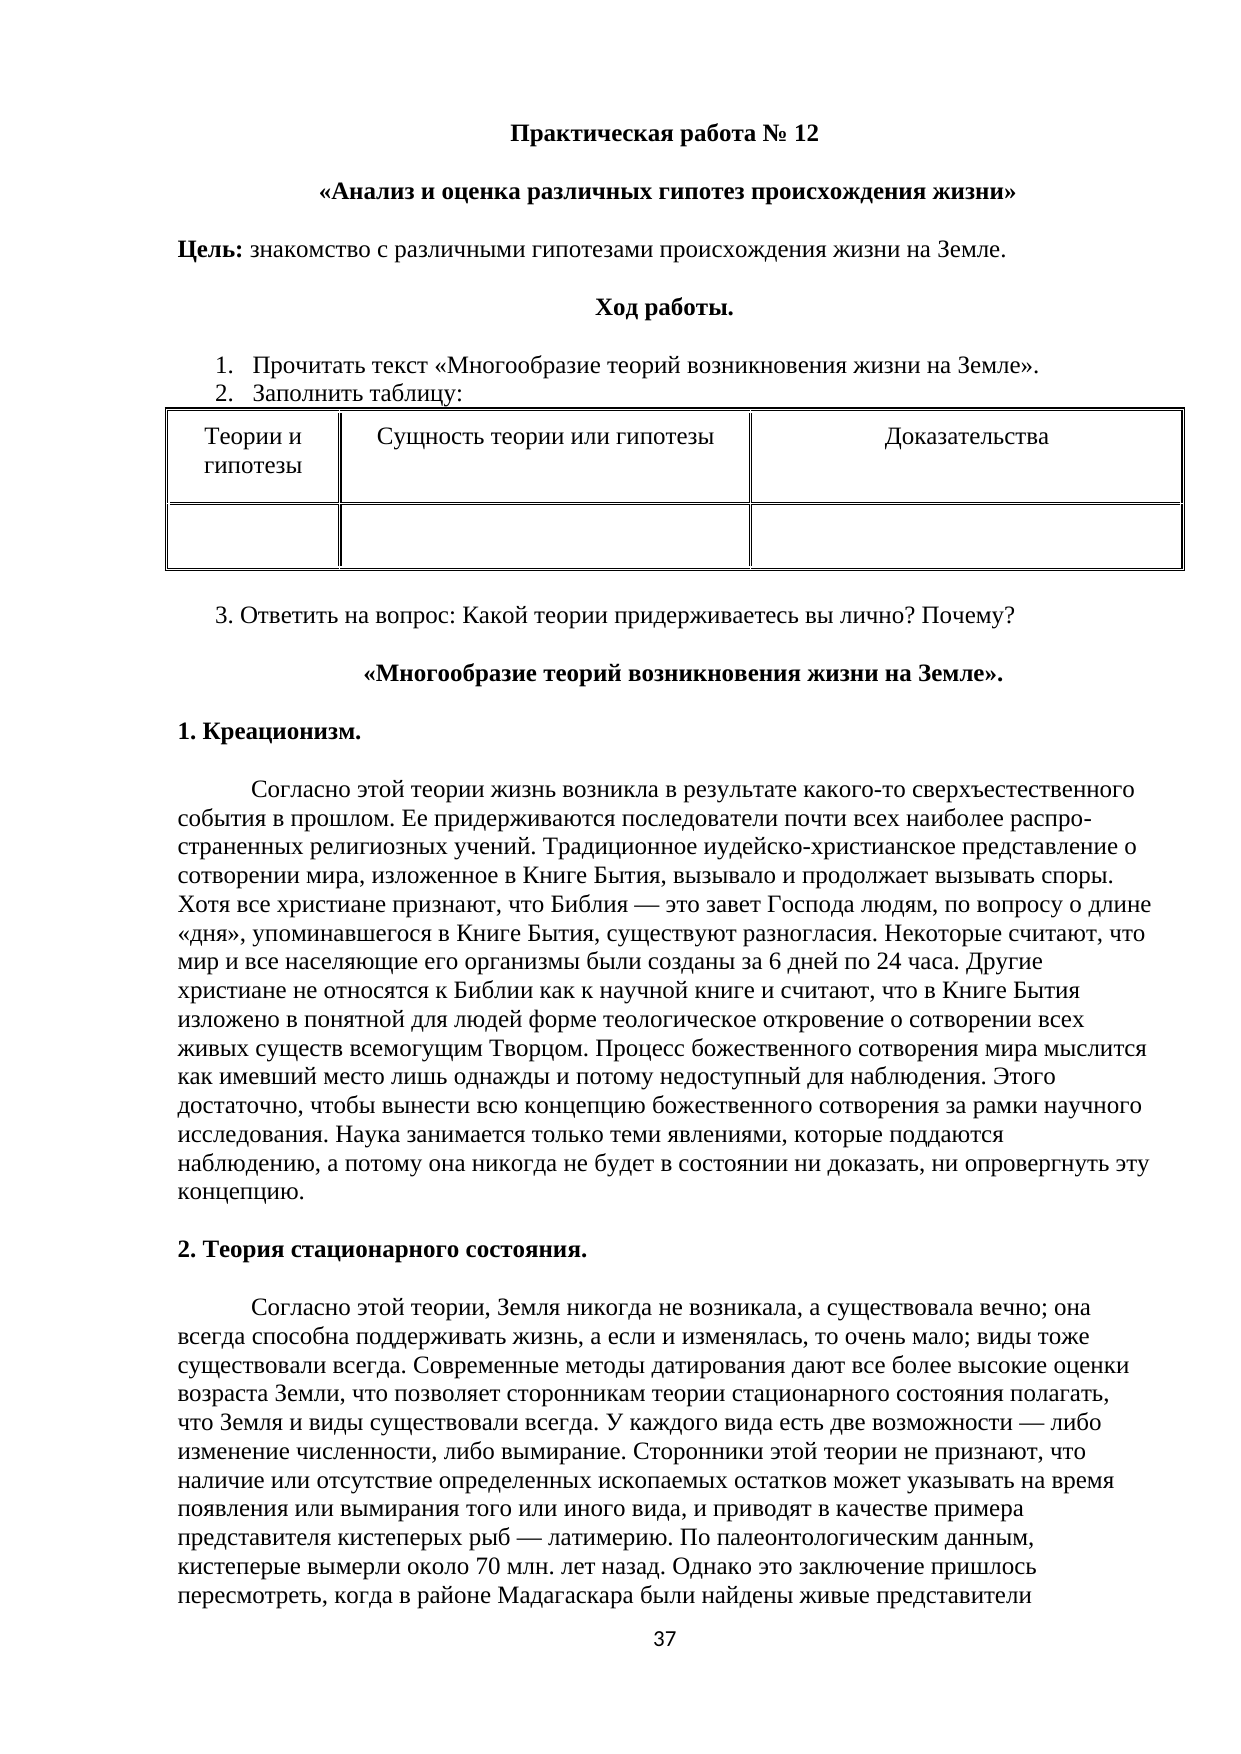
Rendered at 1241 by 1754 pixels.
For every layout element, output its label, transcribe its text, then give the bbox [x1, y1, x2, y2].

list Заполнить таблицу: [215, 378, 1152, 407]
text Ход работы. [177, 292, 1152, 321]
table_header Сущность теории или гипотезы [340, 411, 751, 502]
text «Многообразие теорий возникновения жизни на Земле». [215, 658, 1152, 687]
text 3. Ответить на вопрос: Какой теории придерживаетесь вы лично? Почему? [215, 600, 1152, 629]
table_cell [340, 505, 751, 568]
table_header Доказательства [751, 411, 1181, 502]
text Цель: знакомство с различными гипотезами происхождения жизни на Земле. [177, 234, 1152, 263]
table_cell [751, 502, 1183, 568]
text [177, 1292, 1152, 1608]
text Согласно этой теории жизнь возникла в результате какого-то сверхъестественного события в прошлом. Ее придерживаются последователи почти всех наиболее распространенных религиозных учений. Традиционное иудейско-христианское представление о сотворении мира, изложенное в Книге Бытия, вызывало и продолжает вызывать споры. Хотя все христиане признают, что Библия — это завет Господа людям, по вопросу о длине «дня», упоминавшегося в Книге Бытия, существуют разногласия. Некоторые считают, что мир и все населяющие его организмы были созданы за 6 дней по 24 часа. Другие христиане не относятся к Библии как к научной книге и считают, что в Книге Бытия изложено в понятной для людей форме теологическое откровение о сотворении всех живых существ всемогущим Творцом. Процесс божественного сотворения мира мыслится как имевший место лишь однажды и потому недоступный для наблюдения. Этого достаточно, чтобы вынести всю концепцию божественного сотворения за рамки научного исследования. Наука занимается только теми явлениями, которые поддаются наблюдению, а потому она никогда не будет в состоянии ни доказать, ни опровергнуть эту концепцию. [177, 774, 1152, 1205]
text 2. Теория стационарного состояния. [177, 1234, 1152, 1263]
text «Анализ и оценка различных гипотез происхождения жизни» [177, 176, 1152, 205]
table_cell [166, 502, 340, 568]
text 1. Креационизм. [177, 716, 1152, 745]
list Прочитать текст «Многообразие теорий возникновения жизни на Земле». [215, 350, 1152, 378]
text Практическая работа № 12 [177, 118, 1152, 147]
table_header Теории и гипотезы [168, 409, 340, 502]
